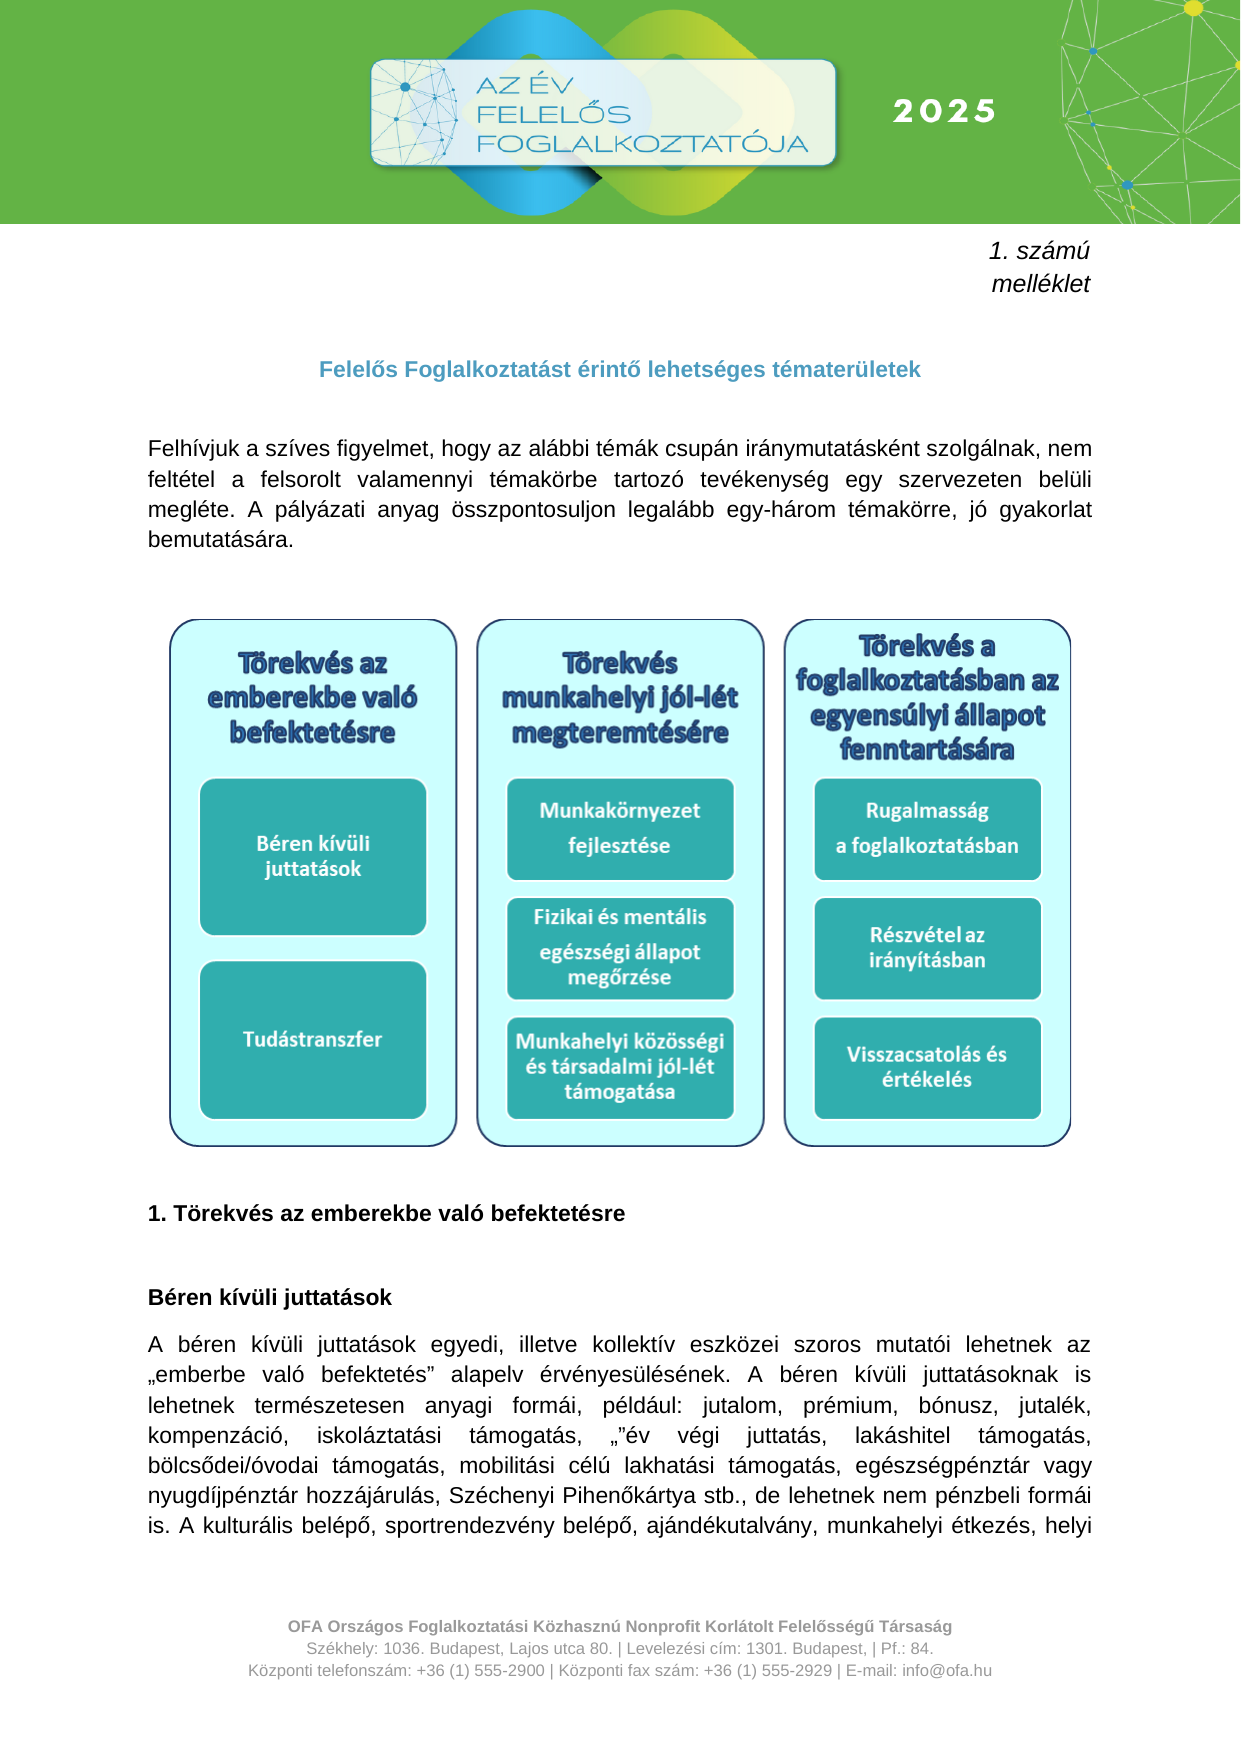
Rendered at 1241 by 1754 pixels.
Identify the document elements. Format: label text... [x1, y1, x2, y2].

text Felelős Foglalkoztatást érintő lehetséges tématerületek [148, 356, 1092, 383]
picture [0, 0, 1241, 224]
text Béren kívüli juttatások [148, 1284, 1092, 1311]
text 1. számú melléklet [885, 236, 1092, 298]
text 1. Törekvés az emberekbe való befektetésre [148, 1200, 1092, 1226]
text Felhívjuk a szíves figyelmet, hogy az alábbi témák csupán iránymutatásként szolgálnak, nem feltétel a felsorolt valamennyi témakörbe tartozó tevékenység egy szervezeten belüli megléte. A pályázati anyag összpontosuljon legalább egy-három témakörre, jó gyakorlat bemutatására. [148, 435, 1092, 552]
picture [169, 619, 1072, 1147]
